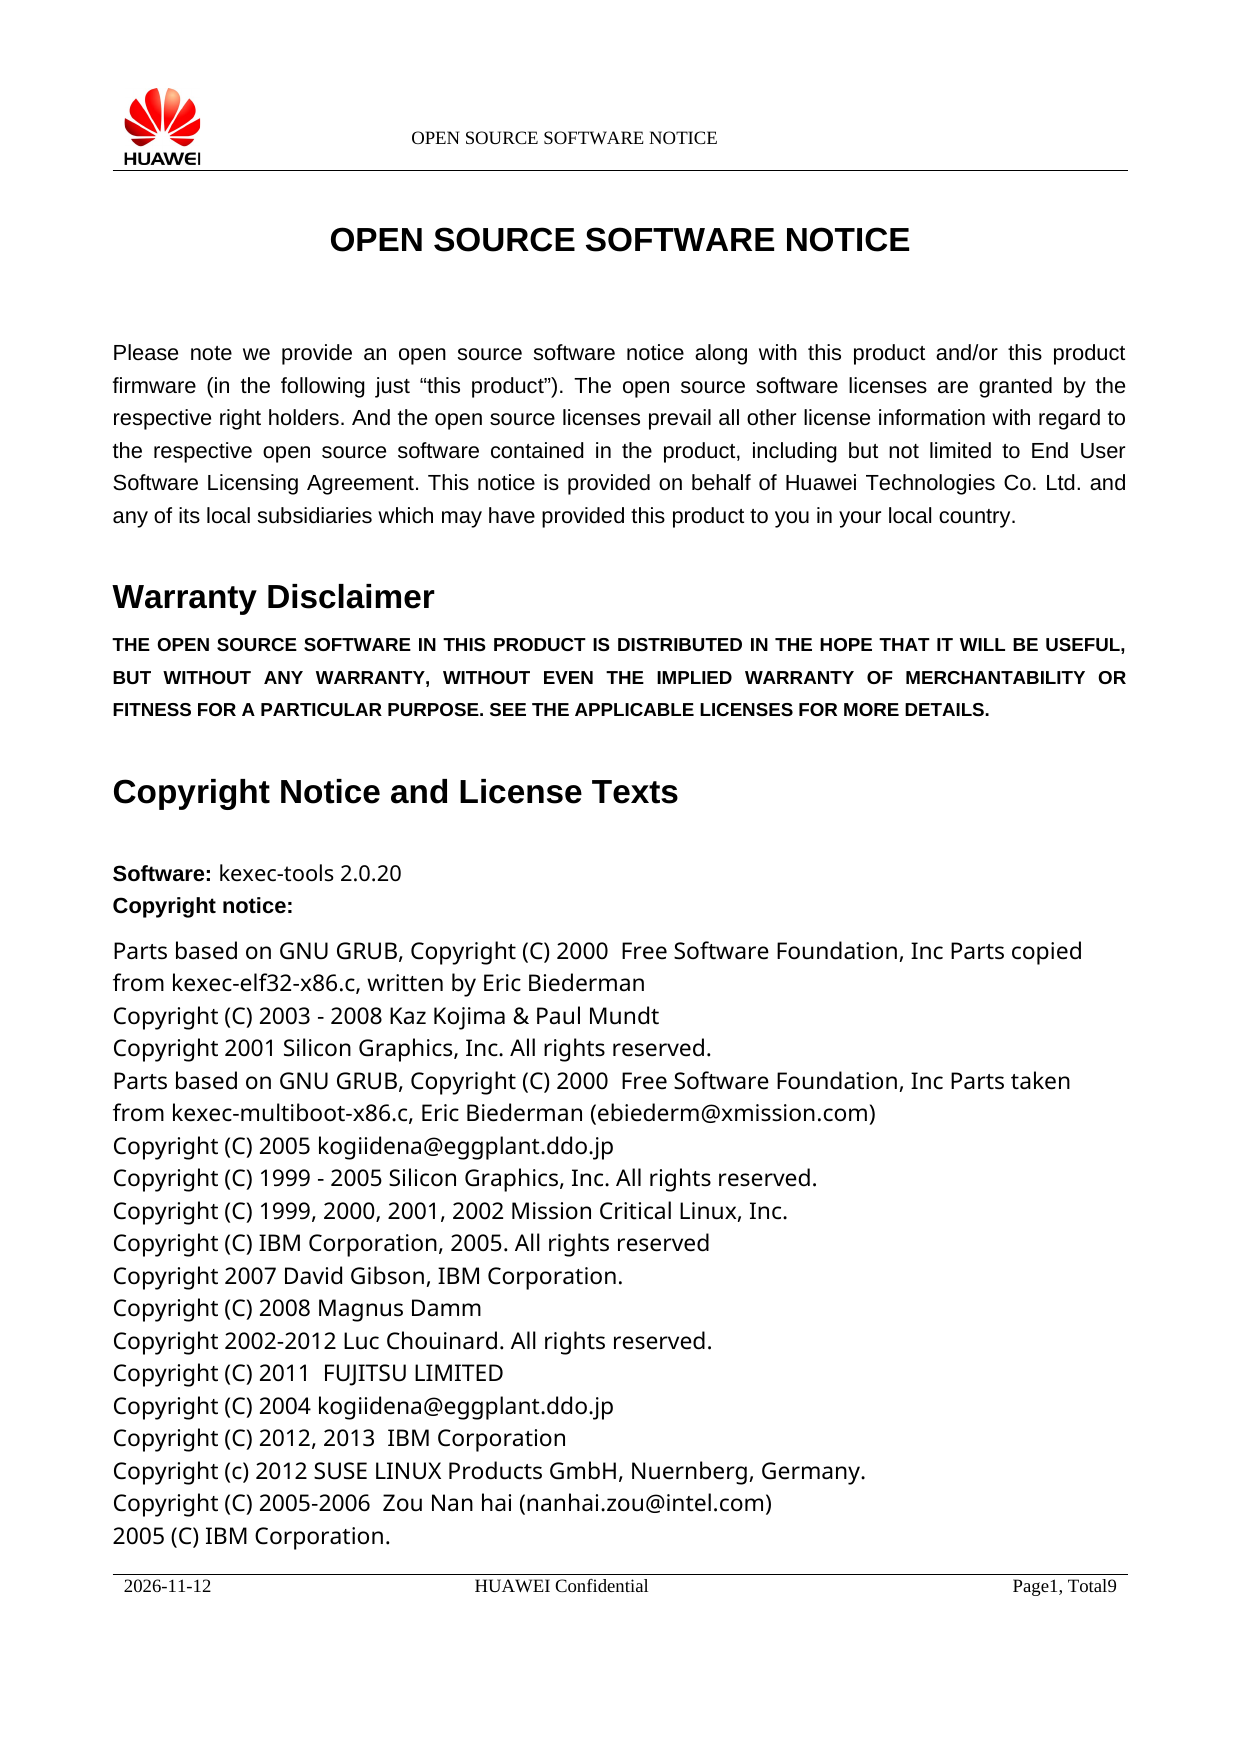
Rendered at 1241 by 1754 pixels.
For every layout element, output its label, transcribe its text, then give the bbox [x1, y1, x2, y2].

text The open source software in this product is distributed in the hope that it will be useful, but WITHOUT ANY WARRANTY, without even the implied warranty of MERCHANTABILITY or FITNESS FOR A PARTICULAR PURPOSE. See the applicable licenses for more details. [112, 629, 1128, 726]
text OPEN SOURCE SOFTWARE NOTICE [112, 206, 1128, 271]
text Copyright notice: [112, 889, 1128, 921]
text Warranty Disclaimer [112, 564, 1128, 629]
picture [124, 88, 201, 165]
text Copyright Notice and License Texts [112, 759, 1128, 824]
text Please note we provide an open source software notice along with this product and/or this product firmware (in the following just “this product”). The open source software licenses are granted by the respective right holders. And the open source licenses prevail all other license information with regard to the respective open source software contained in the product, including but not limited to End User Software Licensing Agreement. This notice is provided on behalf of Huawei Technologies Co. Ltd. and any of its local subsidiaries which may have provided this product to you in your local country. [112, 336, 1128, 531]
title Software: kexec-tools 2.0.20 [112, 856, 1128, 889]
